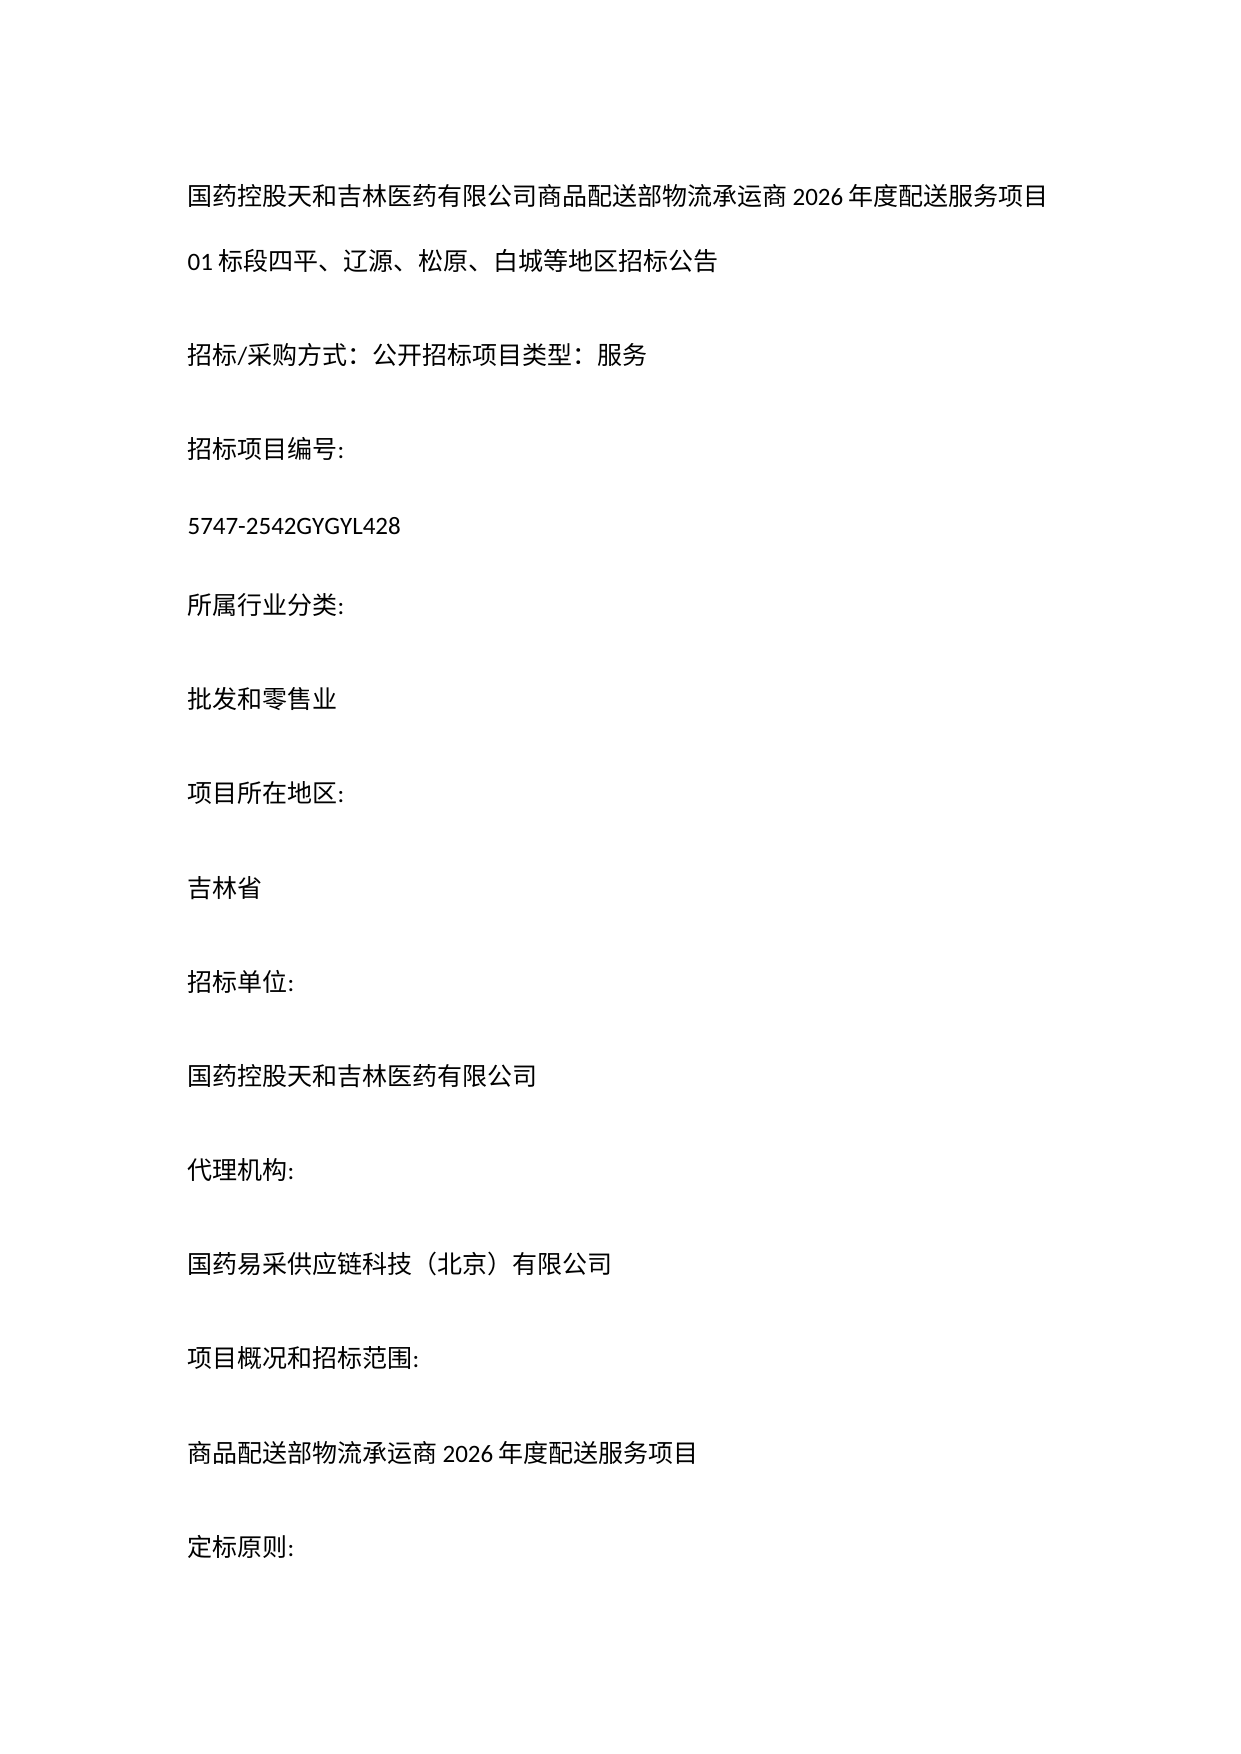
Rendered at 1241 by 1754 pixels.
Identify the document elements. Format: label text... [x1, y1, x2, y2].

text 5747-2542GYGYL428 [187, 509, 1053, 542]
text 招标项目编号: [187, 415, 1053, 480]
text 商品配送部物流承运商2026年度配送服务项目 [187, 1419, 1053, 1484]
text 项目所在地区: [187, 759, 1053, 824]
text 国药控股天和吉林医药有限公司商品配送部物流承运商2026年度配送服务项目01标段四平、辽源、松原、白城等地区招标公告 [187, 162, 1053, 292]
text 定标原则: [187, 1513, 1053, 1578]
text 国药易采供应链科技（北京）有限公司 [187, 1230, 1053, 1295]
text 项目概况和招标范围: [187, 1324, 1053, 1389]
text 国药控股天和吉林医药有限公司 [187, 1042, 1053, 1107]
text 代理机构: [187, 1136, 1053, 1201]
text 所属行业分类: [187, 571, 1053, 636]
text 招标/采购方式：公开招标项目类型：服务 [187, 321, 1053, 386]
text 吉林省 [187, 854, 1053, 919]
text 批发和零售业 [187, 665, 1053, 730]
text 招标单位: [187, 948, 1053, 1013]
